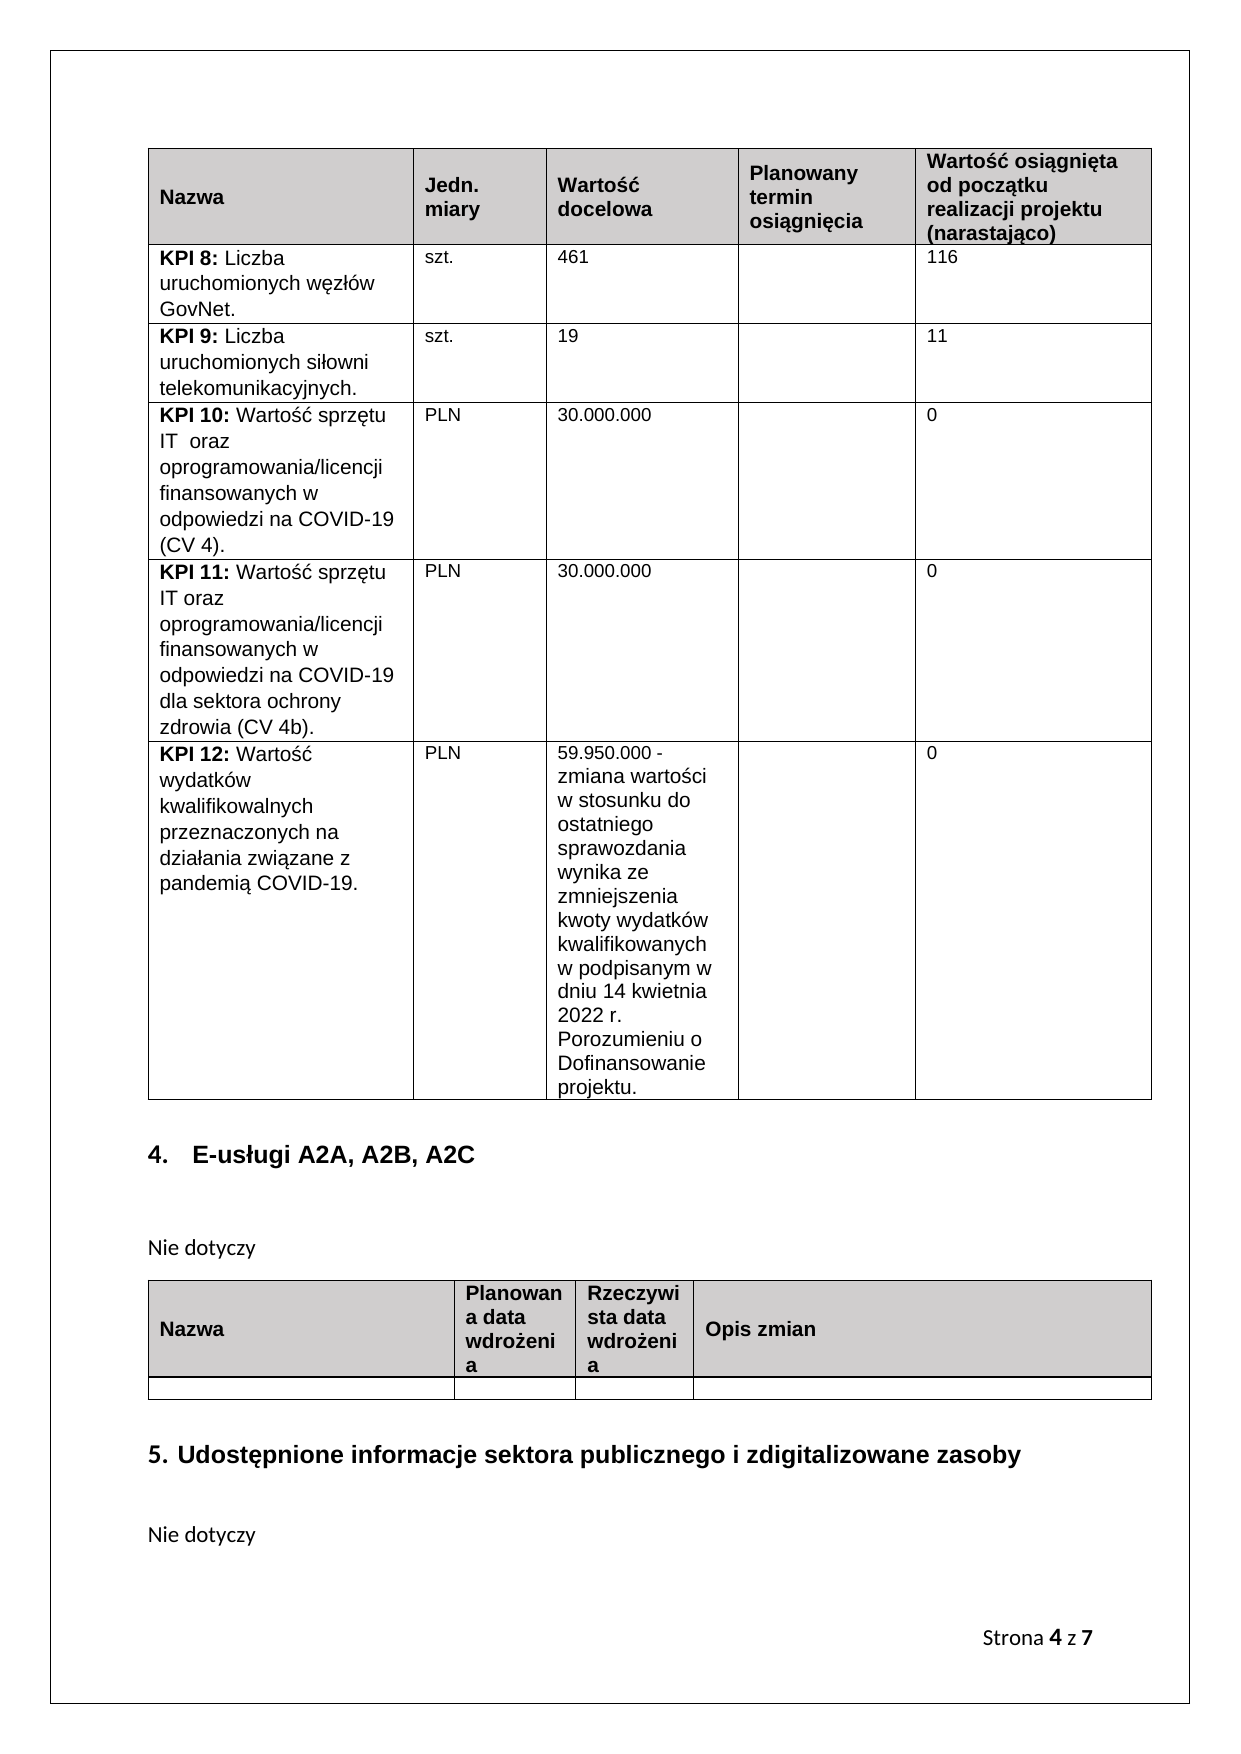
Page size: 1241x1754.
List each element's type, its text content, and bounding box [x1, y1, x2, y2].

table_cell 461 [547, 245, 738, 323]
table_header Wartość docelowa [547, 149, 738, 244]
subtitle E-usługi A2A, A2B, A2C [148, 1138, 1093, 1171]
table_cell [739, 245, 915, 323]
table_cell 19 [547, 324, 738, 402]
table_cell 11 [916, 324, 1151, 402]
table_header Planowana data wdrożenia [455, 1281, 575, 1376]
table_cell PLN [414, 403, 546, 559]
table_header Wartość osiągnięta od początku realizacji projektu (narastająco) [916, 149, 1151, 244]
table_cell 116 [916, 245, 1151, 323]
table_cell PLN [414, 560, 546, 741]
table_cell PLN [414, 742, 546, 1099]
table_cell [739, 324, 915, 402]
subtitle Udostępnione informacje sektora publicznego i zdigitalizowane zasoby [148, 1437, 1093, 1471]
table_cell szt. [414, 324, 546, 402]
table_header Nazwa [149, 1281, 454, 1376]
table_cell 59.950.000 - zmiana wartości w stosunku do ostatniego sprawozdania wynika ze zmniejszenia kwoty wydatków kwalifikowanych w podpisanym w dniu 14 kwietnia 2022 r. Porozumieniu o Dofinansowanie projektu. [547, 742, 738, 1099]
table_cell KPI 12: Wartość wydatków kwalifikowalnych przeznaczonych na działania związane z pandemią COVID-19. [149, 742, 413, 1099]
table_cell [739, 403, 915, 559]
table_header Rzeczywista data wdrożenia [576, 1281, 693, 1376]
table_cell [149, 1378, 454, 1399]
table_header Opis zmian [694, 1281, 1151, 1376]
table_cell KPI 8: Liczba uruchomionych węzłów GovNet. [149, 245, 413, 323]
table_cell 0 [916, 403, 1151, 559]
table_cell 30.000.000 [547, 560, 738, 741]
table_header Nazwa [149, 149, 413, 244]
table_cell [739, 560, 915, 741]
text Nie dotyczy [148, 1233, 1093, 1261]
text Nie dotyczy [148, 1520, 1093, 1548]
table_header Jedn. miary [414, 149, 546, 244]
table_header Planowany termin osiągnięcia [739, 149, 915, 244]
table_cell szt. [414, 245, 546, 323]
table_cell [576, 1378, 693, 1399]
table_cell KPI 10: Wartość sprzętu IT oraz oprogramowania/licencji finansowanych w odpowiedzi na COVID-19 (CV 4). [149, 403, 413, 559]
table_cell 0 [916, 560, 1151, 741]
table_cell KPI 9: Liczba uruchomionych siłowni telekomunikacyjnych. [149, 324, 413, 402]
table_cell [694, 1378, 1151, 1399]
table_cell [455, 1378, 575, 1399]
table_cell [739, 742, 915, 1099]
table_cell 30.000.000 [547, 403, 738, 559]
table_cell KPI 11: Wartość sprzętu IT oraz oprogramowania/licencji finansowanych w odpowiedzi na COVID-19 dla sektora ochrony zdrowia (CV 4b). [149, 560, 413, 741]
table_cell 0 [916, 742, 1151, 1099]
